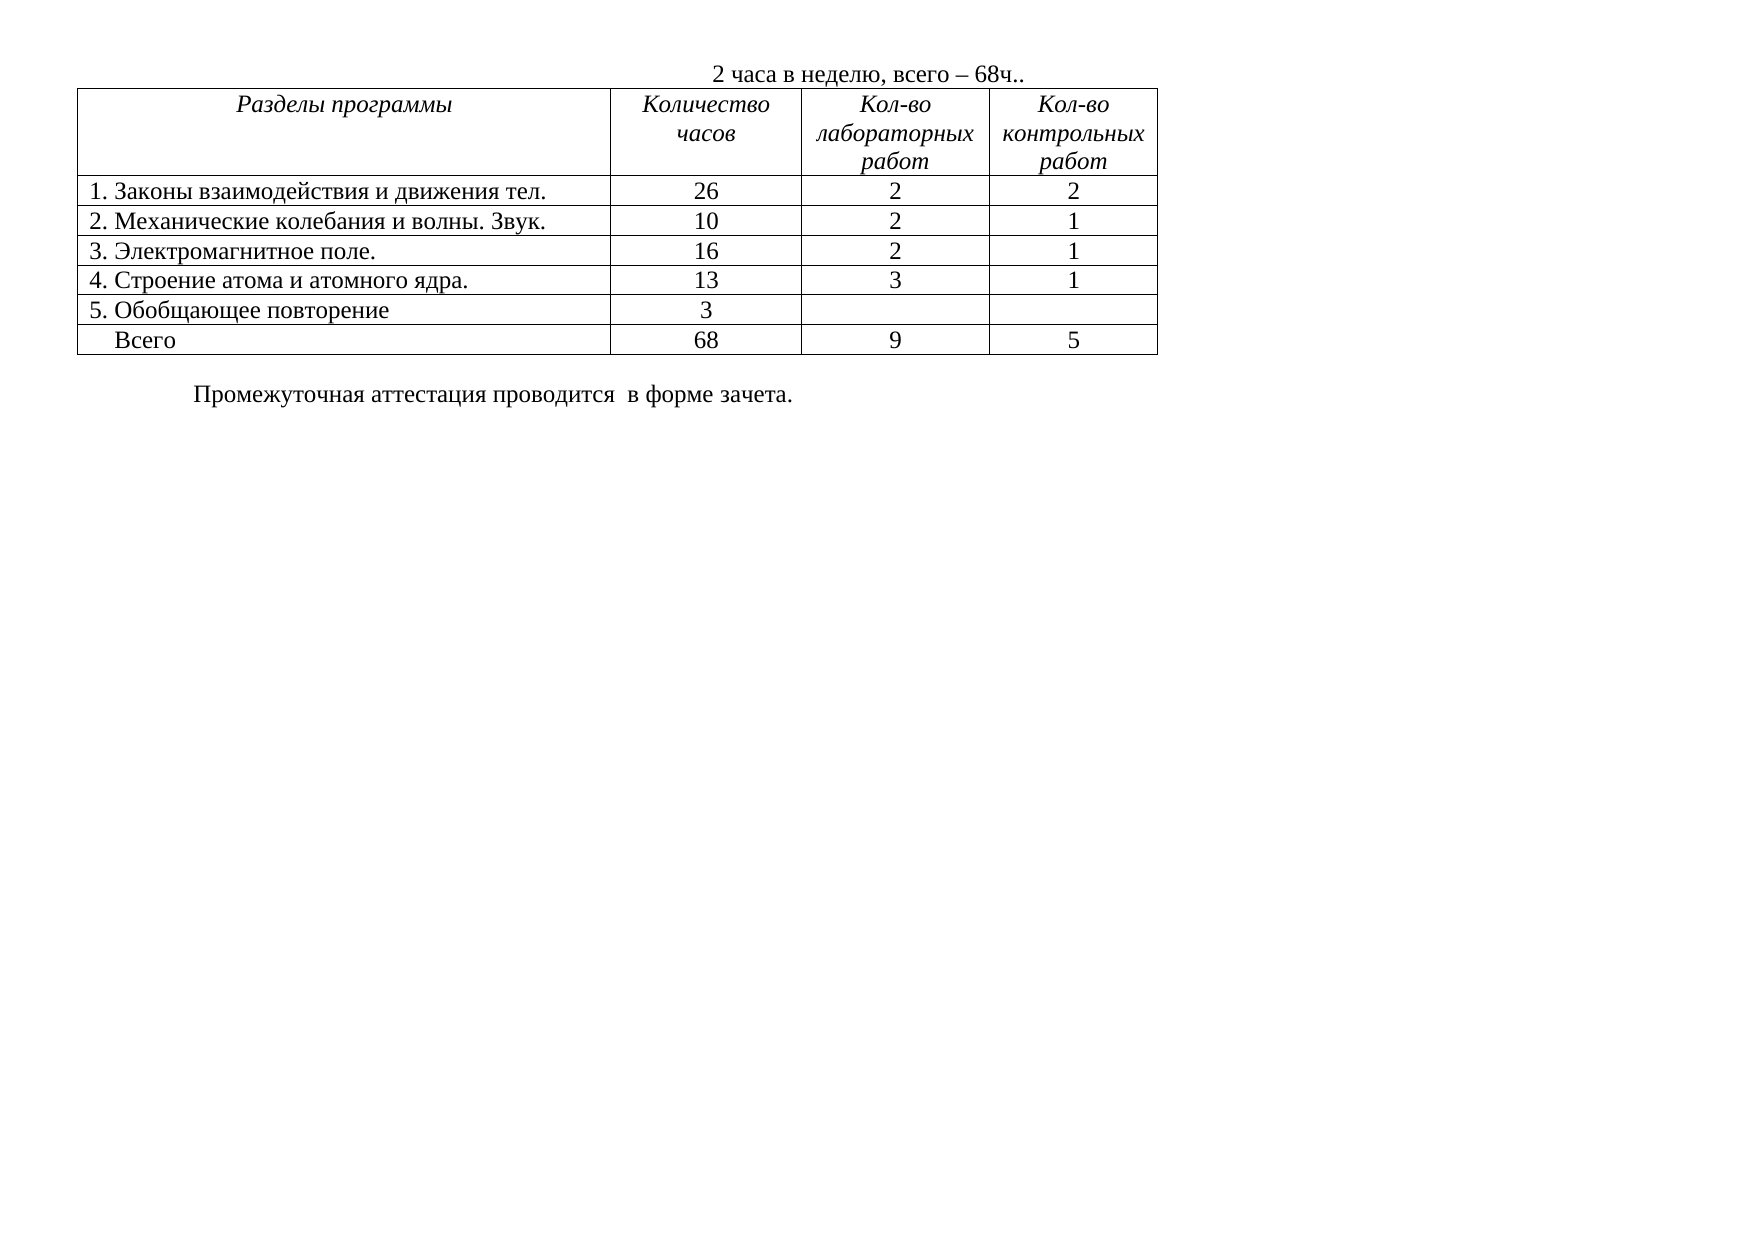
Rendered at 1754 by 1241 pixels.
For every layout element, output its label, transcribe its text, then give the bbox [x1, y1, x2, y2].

table_cell 26 [611, 176, 801, 205]
table_cell 4. Строение атома и атомного ядра. [78, 266, 610, 294]
table_cell 1 [990, 206, 1157, 235]
table_header Количество часов [611, 89, 801, 175]
table_cell 10 [611, 206, 801, 235]
table_header Кол-во контрольных работ [990, 89, 1157, 175]
table_header Разделы программы [78, 89, 610, 175]
table_cell 1 [990, 266, 1157, 294]
table_cell 68 [611, 325, 801, 354]
table_cell 3 [802, 266, 989, 294]
text 2 часа в неделю, всего – 68ч.. [59, 59, 1678, 88]
table_cell 2 [990, 176, 1157, 205]
table_cell 5. Обобщающее повторение [78, 295, 610, 324]
table_cell 9 [802, 325, 989, 354]
table_cell 2 [802, 236, 989, 264]
table_cell 2 [802, 206, 989, 235]
table_cell 1. Законы взаимодействия и движения тел. [78, 176, 610, 205]
text Промежуточная аттестация проводится в форме зачета. [193, 379, 1678, 408]
table_cell Всего [78, 325, 610, 354]
table_cell 3 [611, 295, 801, 324]
table_cell 16 [611, 236, 801, 264]
table_cell 1 [990, 236, 1157, 264]
table_header Кол-во лабораторных работ [802, 89, 989, 175]
table_cell [802, 295, 989, 324]
table_cell 2. Механические колебания и волны. Звук. [78, 206, 610, 235]
table_cell [990, 295, 1157, 324]
table_cell 2 [802, 176, 989, 205]
table_cell 3. Электромагнитное поле. [78, 236, 610, 264]
table_cell 5 [990, 325, 1157, 354]
table_cell 13 [611, 266, 801, 294]
